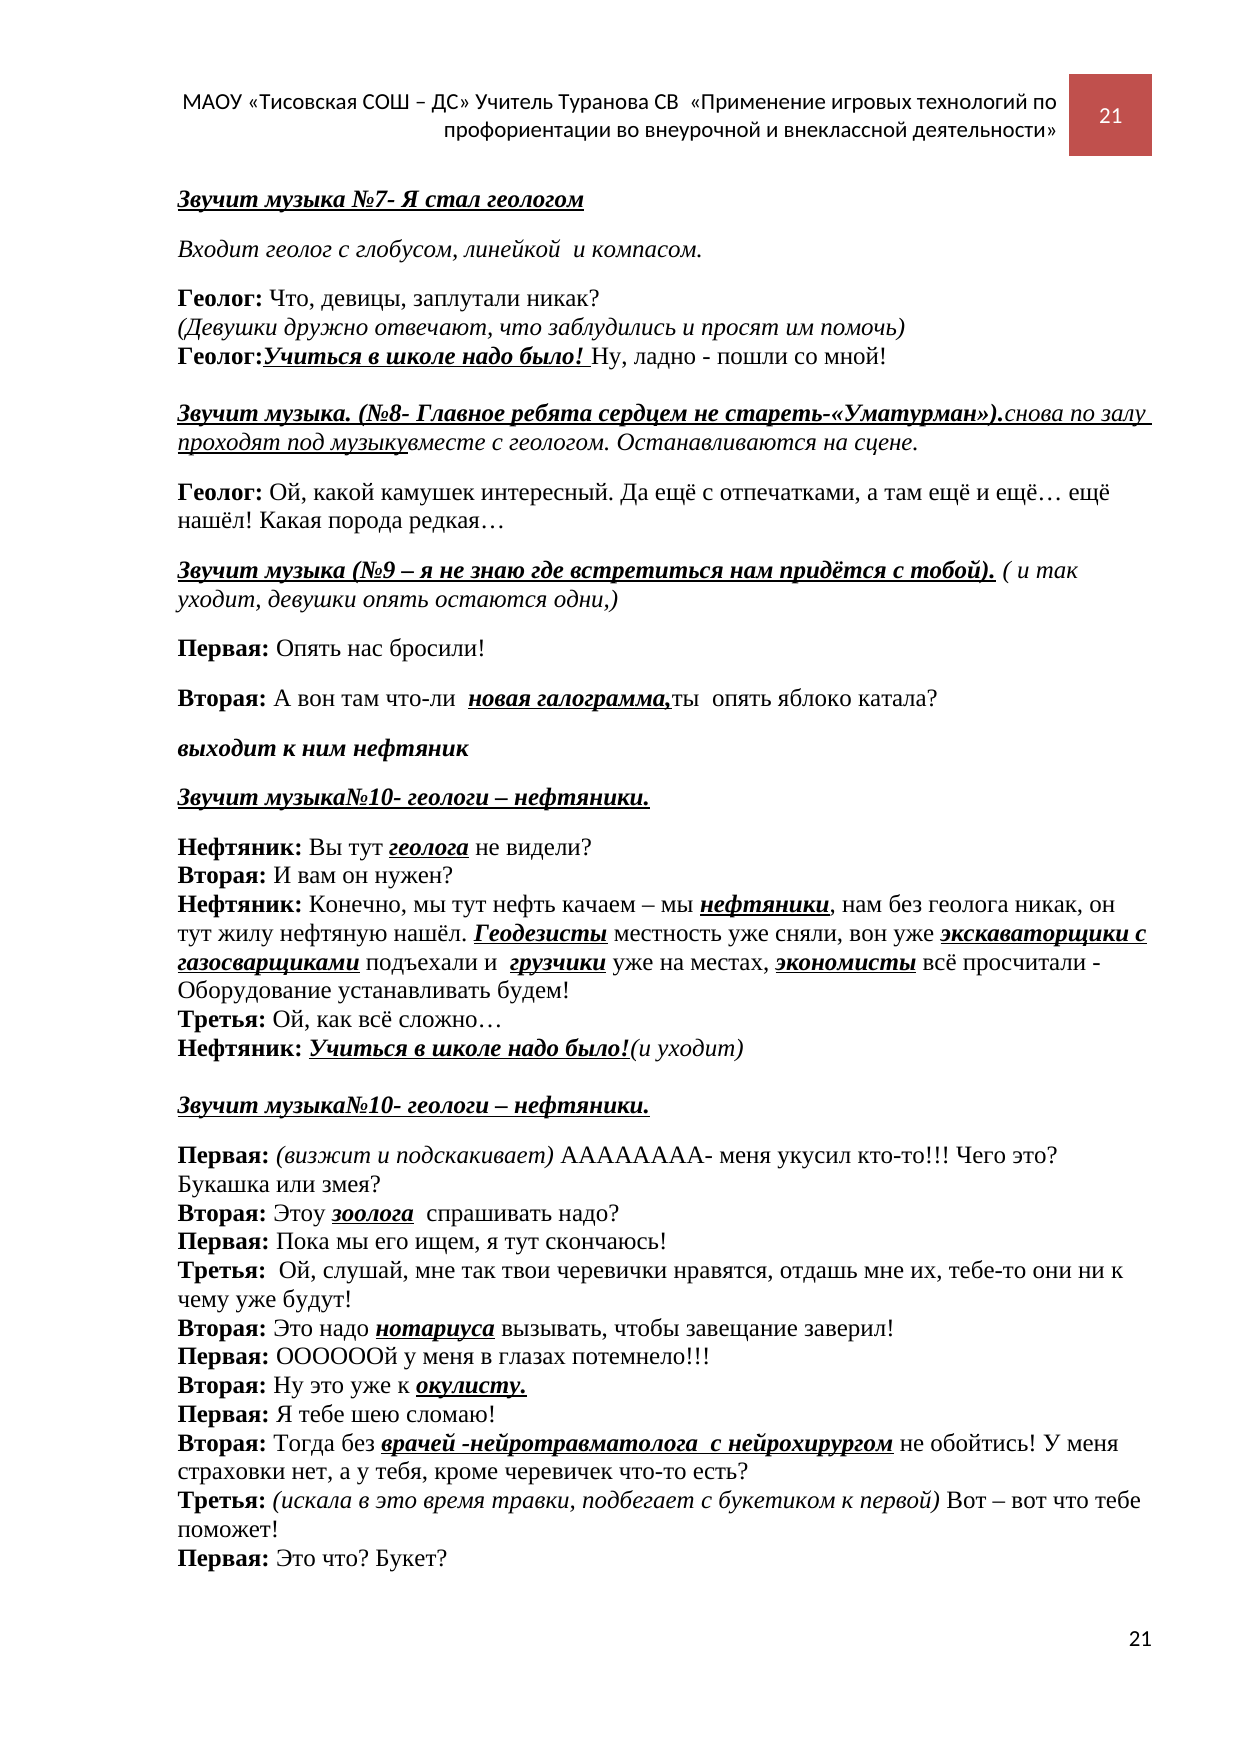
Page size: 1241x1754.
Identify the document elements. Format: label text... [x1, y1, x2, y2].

text Входит геолог с глобусом, линейкой и компасом. [177, 234, 1152, 263]
text Геолог: Ой, какой камушек интересный. Да ещё с отпечатками, а там ещё и ещё… ещё нашёл! Какая порода редкая… [177, 477, 1152, 534]
text Геолог: Что, девицы, заплутали никак? [177, 283, 1152, 312]
text Вторая: А вон там что-ли новая галограмма,ты опять яблоко катала? [177, 683, 1152, 712]
text Звучит музыка (№9 – я не знаю где встретиться нам придётся с тобой). ( и так уходит, девушки опять остаются одни,) [177, 555, 1152, 613]
text Первая: (визжит и подскакивает) АААААААА- меня укусил кто-то!!! Чего это? Букашка или змея? [177, 1140, 1152, 1198]
text Третья: Ой, слушай, мне так твои черевички нравятся, отдашь мне их, тебе-то они ни к чему уже будут! [177, 1255, 1152, 1313]
text Нефтяник: Вы тут геолога не видели? [177, 832, 1152, 861]
text Вторая: Это надо нотариуса вызывать, чтобы завещание заверил! [177, 1313, 1152, 1341]
text Нефтяник: Конечно, мы тут нефть качаем – мы нефтяники, нам без геолога никак, он тут жилу нефтяную нашёл. Геодезисты местность уже сняли, вон уже экскаваторщики с газосварщиками подъехали и грузчики уже на местах, экономисты всё просчитали - Оборудование устанавливать будем! [177, 889, 1152, 1004]
text Вторая: Тогда без врачей -нейротравматолога с нейрохирургом не обойтись! У меня страховки нет, а у тебя, кроме черевичек что-то есть? [177, 1428, 1152, 1485]
text Геолог:Учиться в школе надо было! Ну, ладно - пошли со мной! [177, 341, 1152, 370]
text Первая: Я тебе шею сломаю! [177, 1399, 1152, 1428]
text Третья: Ой, как всё сложно… [177, 1004, 1152, 1033]
text Вторая: Этоу зоолога спрашивать надо? [177, 1198, 1152, 1226]
text выходит к ним нефтяник [177, 733, 1152, 761]
text Вторая: И вам он нужен? [177, 861, 1152, 889]
text Первая: Опять нас бросили! [177, 633, 1152, 662]
text Нефтяник: Учиться в школе надо было!(и уходит) [177, 1033, 1152, 1062]
text (Девушки дружно отвечают, что заблудились и просят им помочь) [177, 312, 1152, 341]
text Звучит музыка. (№8- Главное ребята сердцем не стареть-«Уматурман»).снова по залу проходят под музыкувместе с геологом. Останавливаются на сцене. [177, 398, 1152, 423]
text Первая: Это что? Букет? [177, 1543, 1152, 1571]
text Звучит музыка№10- геологи – нефтяники. [177, 782, 1152, 811]
text Звучит музыка. (№8- Главное ребята сердцем не стареть-«Уматурман»).снова по залу проходят под музыкувместе с геологом. Останавливаются на сцене. [177, 425, 1152, 456]
text Первая: Пока мы его ищем, я тут скончаюсь! [177, 1226, 1152, 1255]
text Первая: ООООООй у меня в глазах потемнело!!! [177, 1341, 1152, 1370]
text Звучит музыка №7- Я стал геологом [177, 184, 1152, 213]
text Вторая: Ну это уже к окулисту. [177, 1370, 1152, 1399]
text Третья: (искала в это время травки, подбегает с букетиком к первой) Вот – вот что тебе поможет! [177, 1485, 1152, 1543]
text Звучит музыка№10- геологи – нефтяники. [177, 1091, 1152, 1119]
